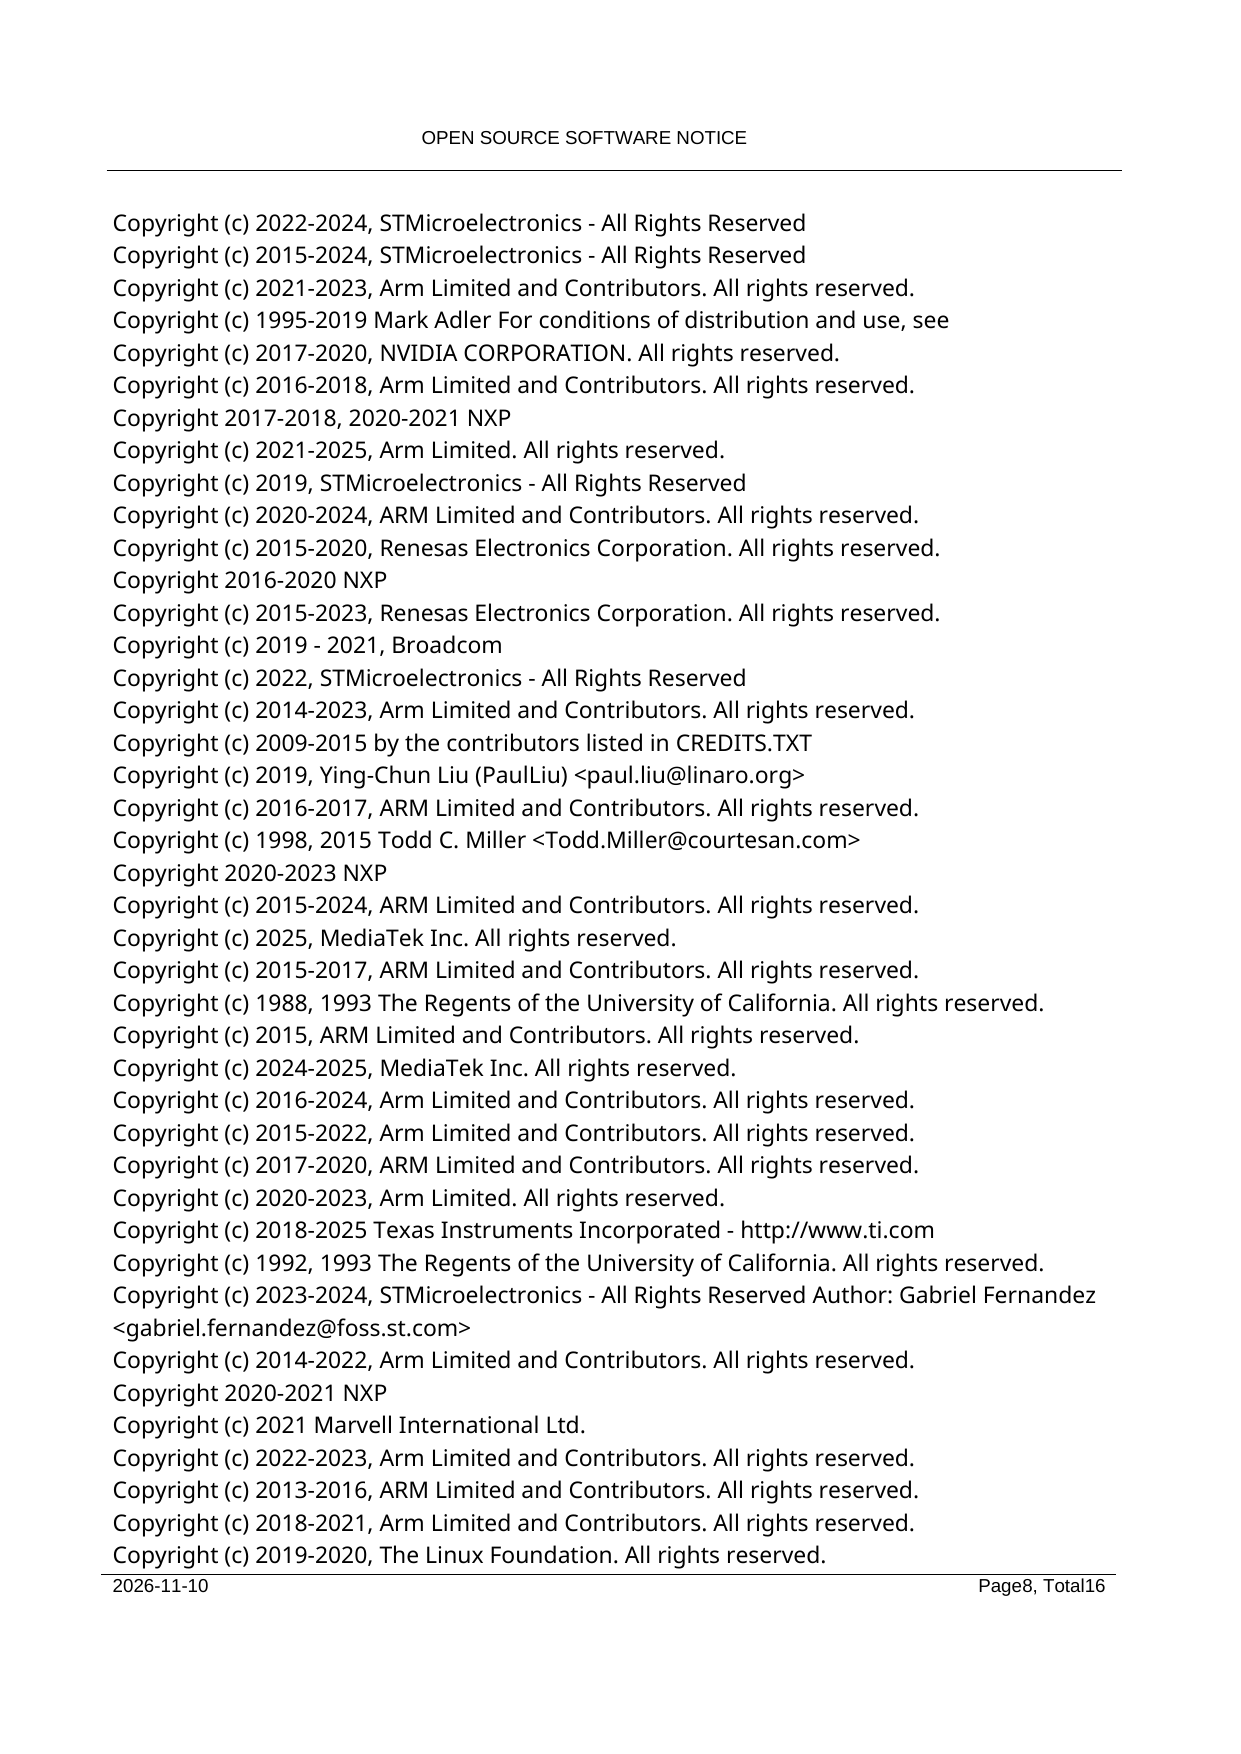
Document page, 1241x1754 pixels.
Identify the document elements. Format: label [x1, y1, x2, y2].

text [112, 206, 1128, 1571]
